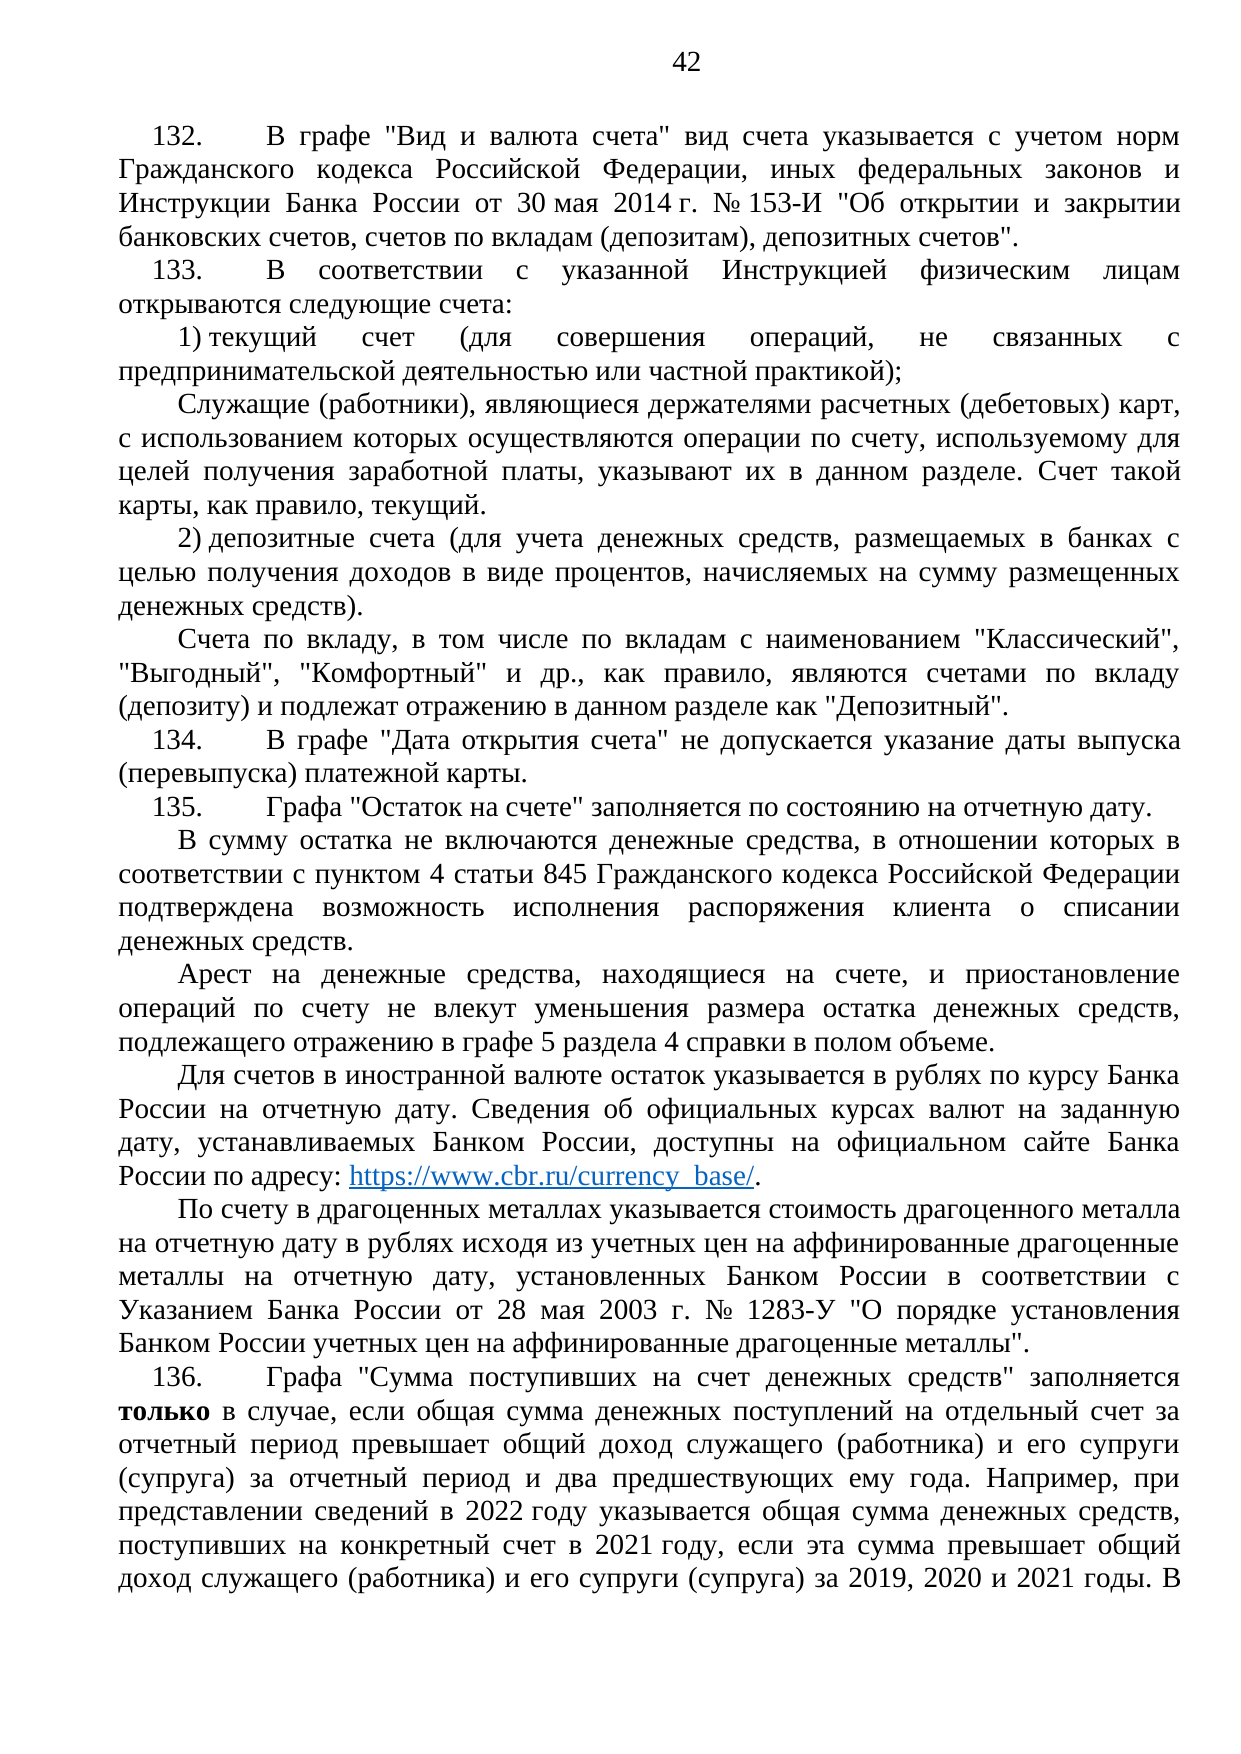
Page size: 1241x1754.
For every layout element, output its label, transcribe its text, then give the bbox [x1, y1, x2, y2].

list В соответствии с указанной Инструкцией физическим лицам открываются следующие счета: [118, 252, 1181, 319]
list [118, 1359, 1181, 1594]
list В графе "Вид и валюта счета" вид счета указывается с учетом норм Гражданского кодекса Российской Федерации, иных федеральных законов и Инструкции Банка России от 30 мая 2014 г. № 153-И "Об открытии и закрытии банковских счетов, счетов по вкладам (депозитам), депозитных счетов". [118, 118, 1181, 252]
list Арест на денежные средства, находящиеся на счете, и приостановление операций по счету не влекут уменьшения размера остатка денежных средств, подлежащего отражению в графе 5 раздела 4 справки в полом объеме. [118, 957, 1181, 1057]
list 1) текущий счет (для совершения операций, не связанных с предпринимательской деятельностью или частной практикой); [118, 319, 1181, 386]
list Графа "Остаток на счете" заполняется по состоянию на отчетную дату. [118, 789, 1181, 822]
list Служащие (работники), являющиеся держателями расчетных (дебетовых) карт, с использованием которых осуществляются операции по счету, используемому для целей получения заработной платы, указывают их в данном разделе. Счет такой карты, как правило, текущий. [118, 386, 1181, 521]
list 2) депозитные счета (для учета денежных средств, размещаемых в банках с целью получения доходов в виде процентов, начисляемых на сумму размещенных денежных средств). [118, 521, 1181, 621]
list Счета по вкладу, в том числе по вкладам с наименованием "Классический", "Выгодный", "Комфортный" и др., как правило, являются счетами по вкладу (депозиту) и подлежат отражению в данном разделе как "Депозитный". [118, 621, 1181, 722]
list В графе "Дата открытия счета" не допускается указание даты выпуска (перевыпуска) платежной карты. [118, 722, 1181, 789]
list По счету в драгоценных металлах указывается стоимость драгоценного металла на отчетную дату в рублях исходя из учетных цен на аффинированные драгоценные металлы на отчетную дату, установленных Банком России в соответствии с Указанием Банка России от 28 мая 2003 г. № 1283-У "О порядке установления Банком России учетных цен на аффинированные драгоценные металлы". [118, 1191, 1181, 1359]
list Для счетов в иностранной валюте остаток указывается в рублях по курсу Банка России на отчетную дату. Сведения об официальных курсах валют на заданную дату, устанавливаемых Банком России, доступны на официальном сайте Банка России по адресу: https://www.cbr.ru/currency_base/. [118, 1057, 1181, 1191]
list В сумму остатка не включаются денежные средства, в отношении которых в соответствии с пунктом 4 статьи 845 Гражданского кодекса Российской Федерации подтверждена возможность исполнения распоряжения клиента о списании денежных средств. [118, 822, 1181, 957]
